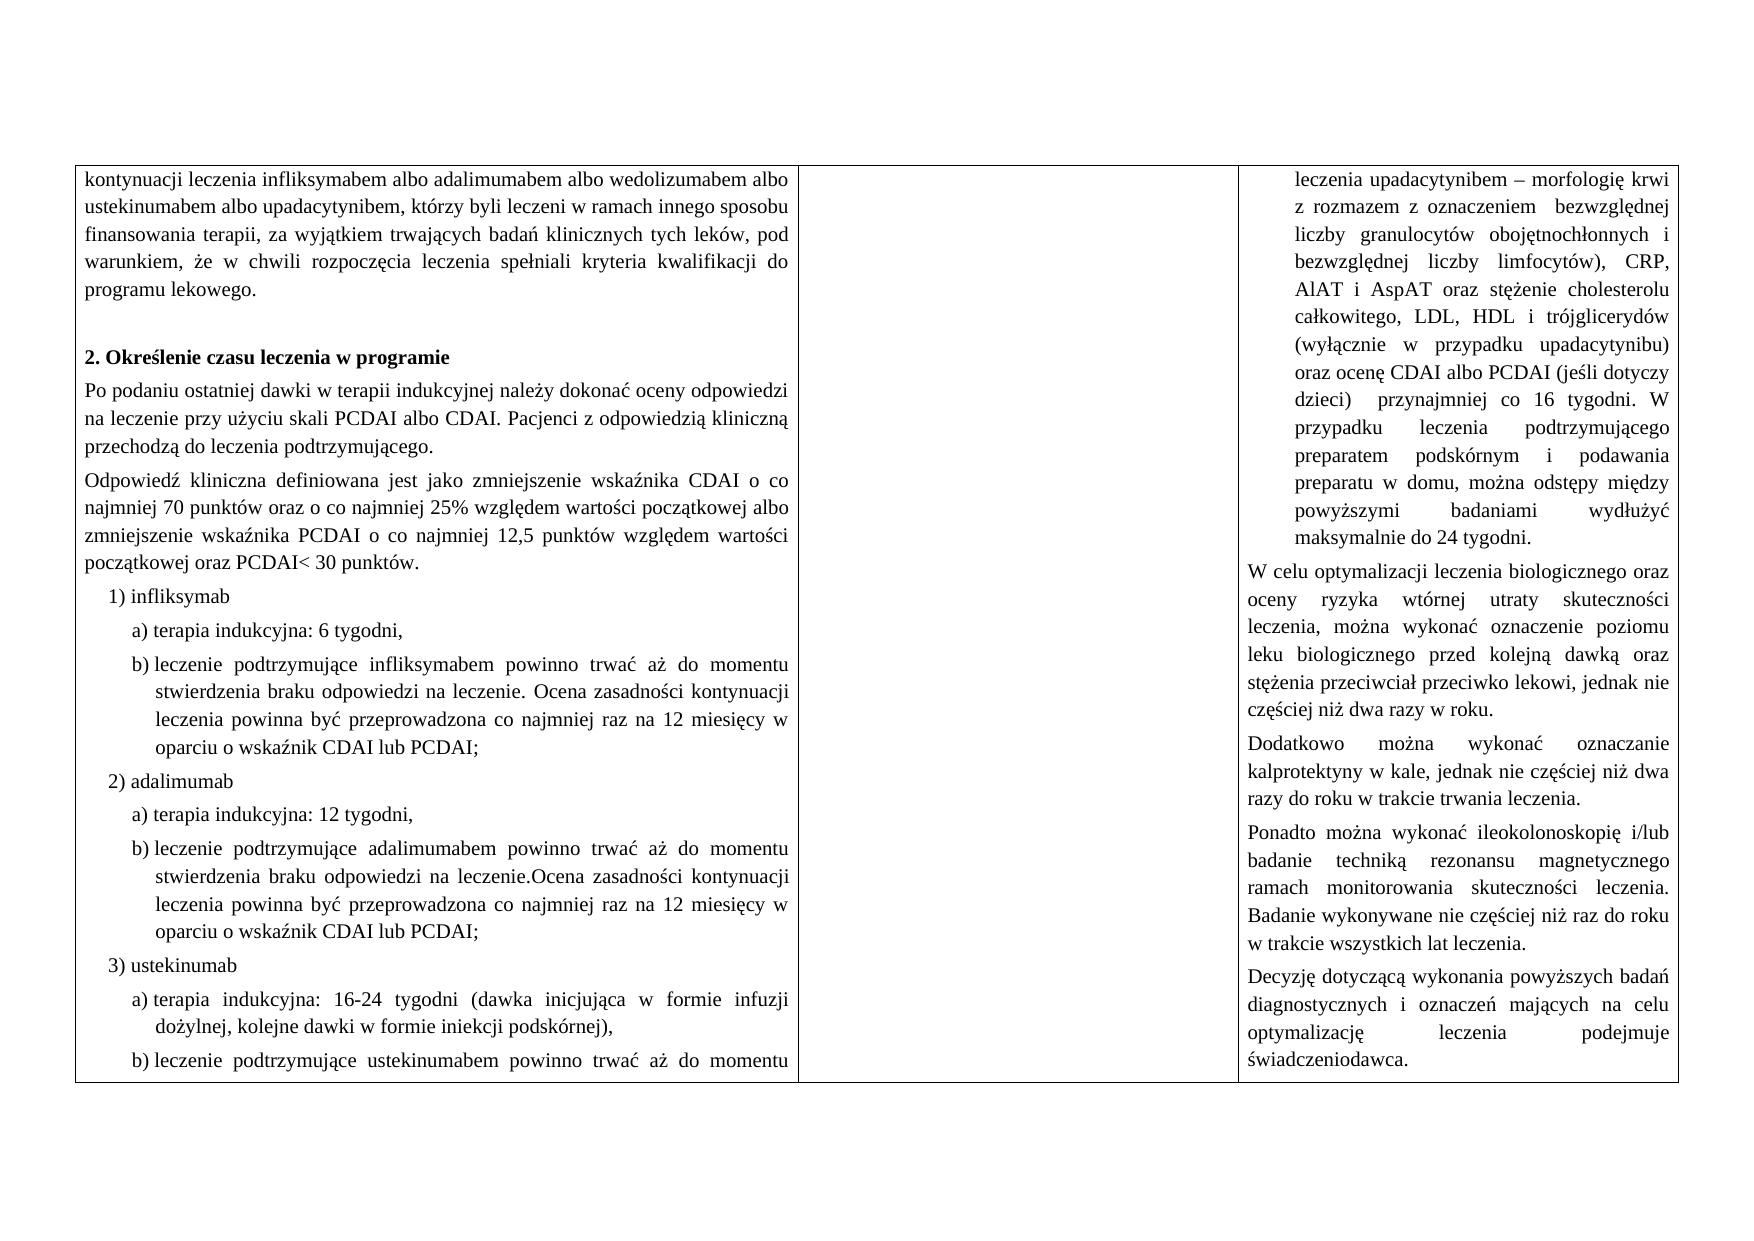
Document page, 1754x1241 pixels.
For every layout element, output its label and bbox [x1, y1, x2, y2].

table_cell [799, 166, 1238, 1082]
table_cell [1239, 166, 1678, 1082]
table_cell [76, 166, 798, 1082]
